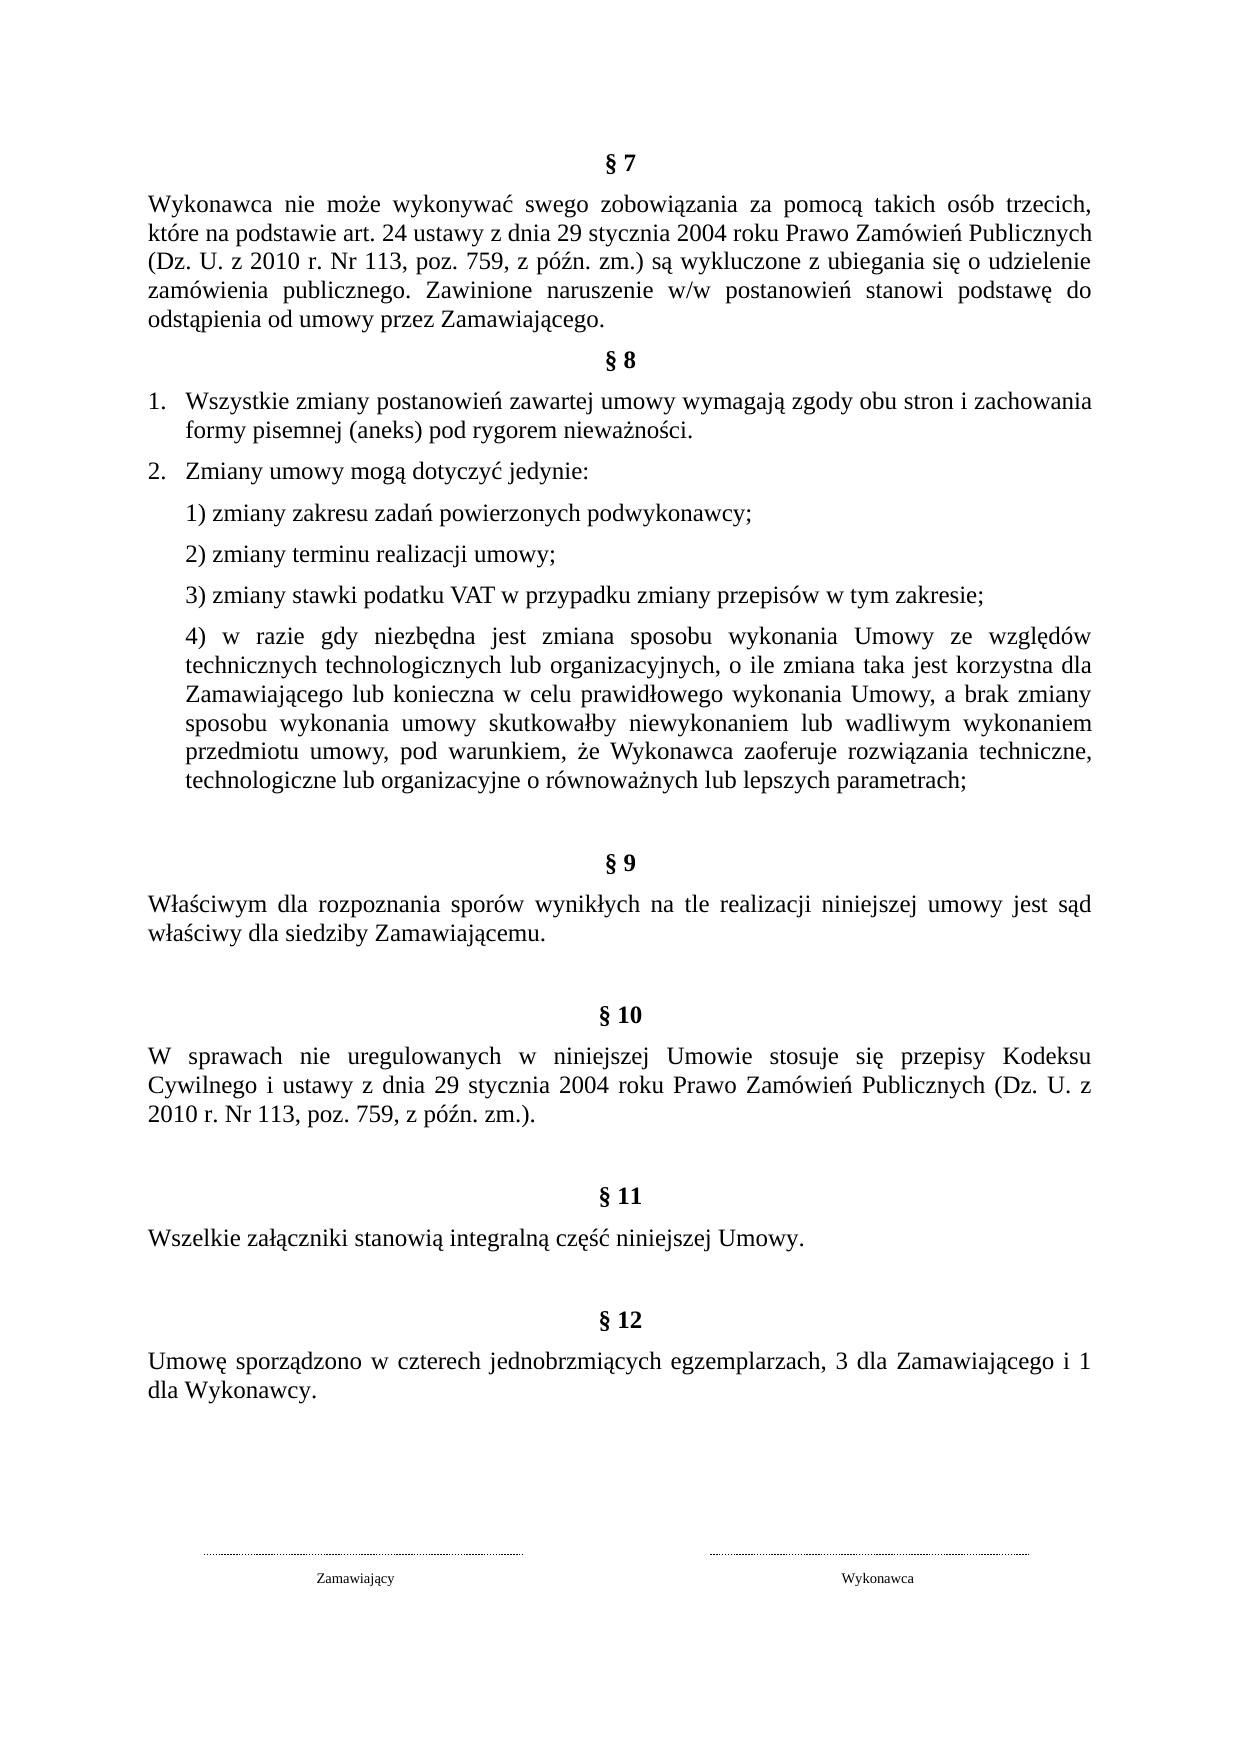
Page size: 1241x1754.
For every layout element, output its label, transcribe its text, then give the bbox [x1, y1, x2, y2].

list Zmiany umowy mogą dotyczyć jedynie: [148, 456, 1093, 485]
text Zamawiający Wykonawca [148, 1570, 1093, 1599]
text 2) zmiany terminu realizacji umowy; [185, 539, 1093, 568]
text § 12 [148, 1305, 1093, 1334]
text § 11 [148, 1181, 1093, 1210]
text § 9 [148, 848, 1093, 876]
list Wszystkie zmiany postanowień zawartej umowy wymagają zgody obu stron i zachowania formy pisemnej (aneks) pod rygorem nieważności. [148, 386, 1093, 444]
text 1) zmiany zakresu zadań powierzonych podwykonawcy; [185, 498, 1093, 526]
text § 7 [148, 148, 1093, 176]
text Umowę sporządzono w czterech jednobrzmiących egzemplarzach, 3 dla Zamawiającego i 1 dla Wykonawcy. [148, 1346, 1093, 1404]
text Wszelkie załączniki stanowią integralną część niniejszej Umowy. [148, 1223, 1093, 1251]
text § 10 [148, 1000, 1093, 1029]
text § 8 [148, 345, 1093, 374]
text 4) w razie gdy niezbędna jest zmiana sposobu wykonania Umowy ze względów technicznych technologicznych lub organizacyjnych, o ile zmiana taka jest korzystna dla Zamawiającego lub konieczna w celu prawidłowego wykonania Umowy, a brak zmiany sposobu wykonania umowy skutkowałby niewykonaniem lub wadliwym wykonaniem przedmiotu umowy, pod warunkiem, że Wykonawca zaoferuje rozwiązania techniczne, technologiczne lub organizacyjne o równoważnych lub lepszych parametrach; [185, 621, 1093, 794]
text 3) zmiany stawki podatku VAT w przypadku zmiany przepisów w tym zakresie; [185, 580, 1093, 609]
text Wykonawca nie może wykonywać swego zobowiązania za pomocą takich osób trzecich, które na podstawie art. 24 ustawy z dnia 29 stycznia 2004 roku Prawo Zamówień Publicznych (Dz. U. z 2010 r. Nr 113, poz. 759, z późn. zm.) są wykluczone z ubiegania się o udzielenie zamówienia publicznego. Zawinione naruszenie w/w postanowień stanowi podstawę do odstąpienia od umowy przez Zamawiającego. [148, 189, 1093, 333]
text W sprawach nie uregulowanych w niniejszej Umowie stosuje się przepisy Kodeksu Cywilnego i ustawy z dnia 29 stycznia 2004 roku Prawo Zamówień Publicznych (Dz. U. z 2010 r. Nr 113, poz. 759, z późn. zm.). [148, 1041, 1093, 1128]
text Właściwym dla rozpoznania sporów wynikłych na tle realizacji niniejszej umowy jest sąd właściwy dla siedziby Zamawiającemu. [148, 889, 1093, 946]
